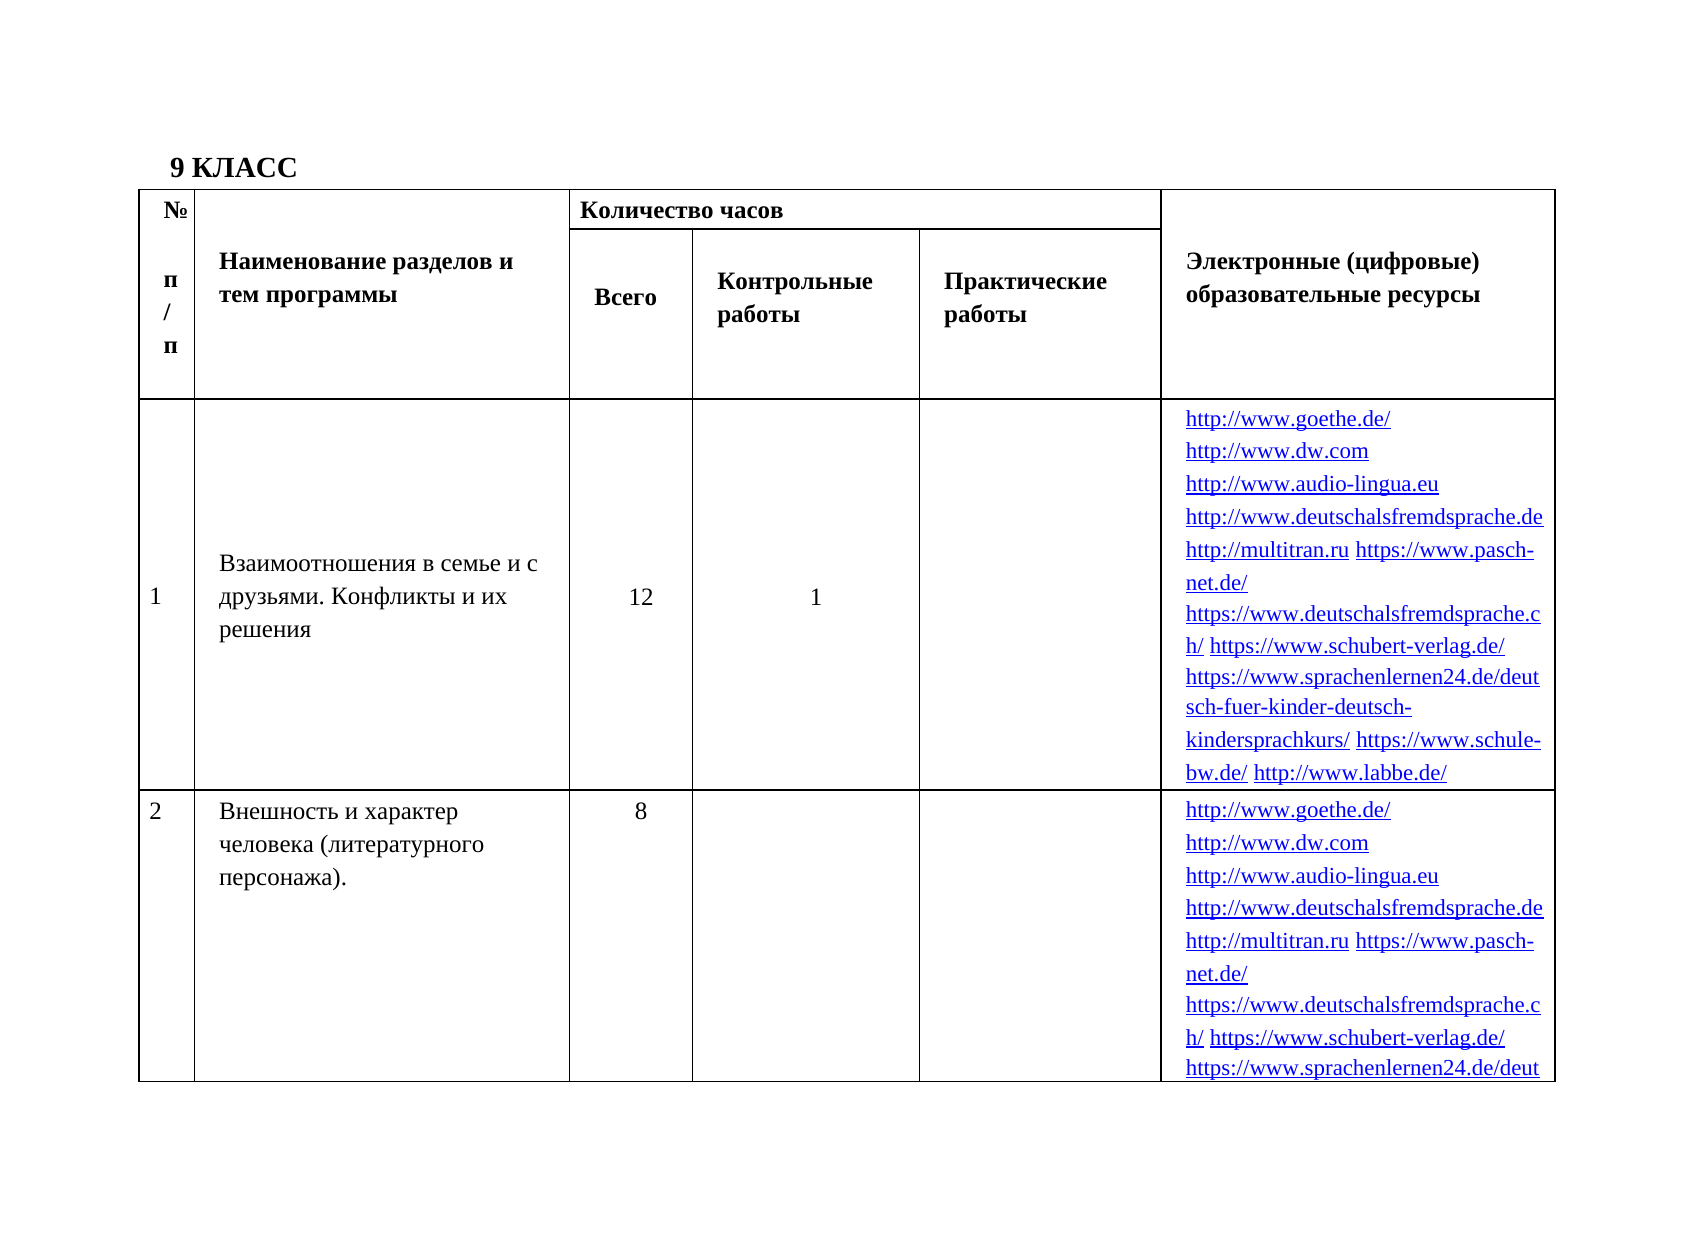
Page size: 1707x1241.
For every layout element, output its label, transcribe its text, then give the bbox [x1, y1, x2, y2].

table_cell [693, 791, 919, 1081]
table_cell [1162, 791, 1554, 1081]
table_cell Всего [570, 230, 692, 398]
table_header Электронные (цифровые) образовательные ресурсы [1162, 190, 1554, 398]
text 9 КЛАСС [162, 150, 1557, 183]
table_cell [920, 400, 1160, 789]
table_cell 12 [570, 400, 692, 789]
table_cell Контрольные работы [693, 230, 919, 398]
table_cell 8 [570, 791, 692, 1081]
table_cell 2 [140, 791, 194, 1081]
table_header Количество часов [570, 190, 1160, 228]
table_cell [920, 791, 1160, 1081]
table_cell 1 [693, 400, 919, 789]
table_cell Взаимоотношения в семье и с друзьями. Конфликты и их решения [195, 400, 569, 789]
table_cell 1 [140, 400, 194, 789]
table_cell Практические работы [920, 230, 1160, 398]
table_header Наименование разделов и тем программы [195, 190, 569, 398]
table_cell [195, 791, 569, 1081]
table_header № п/п [140, 190, 194, 398]
